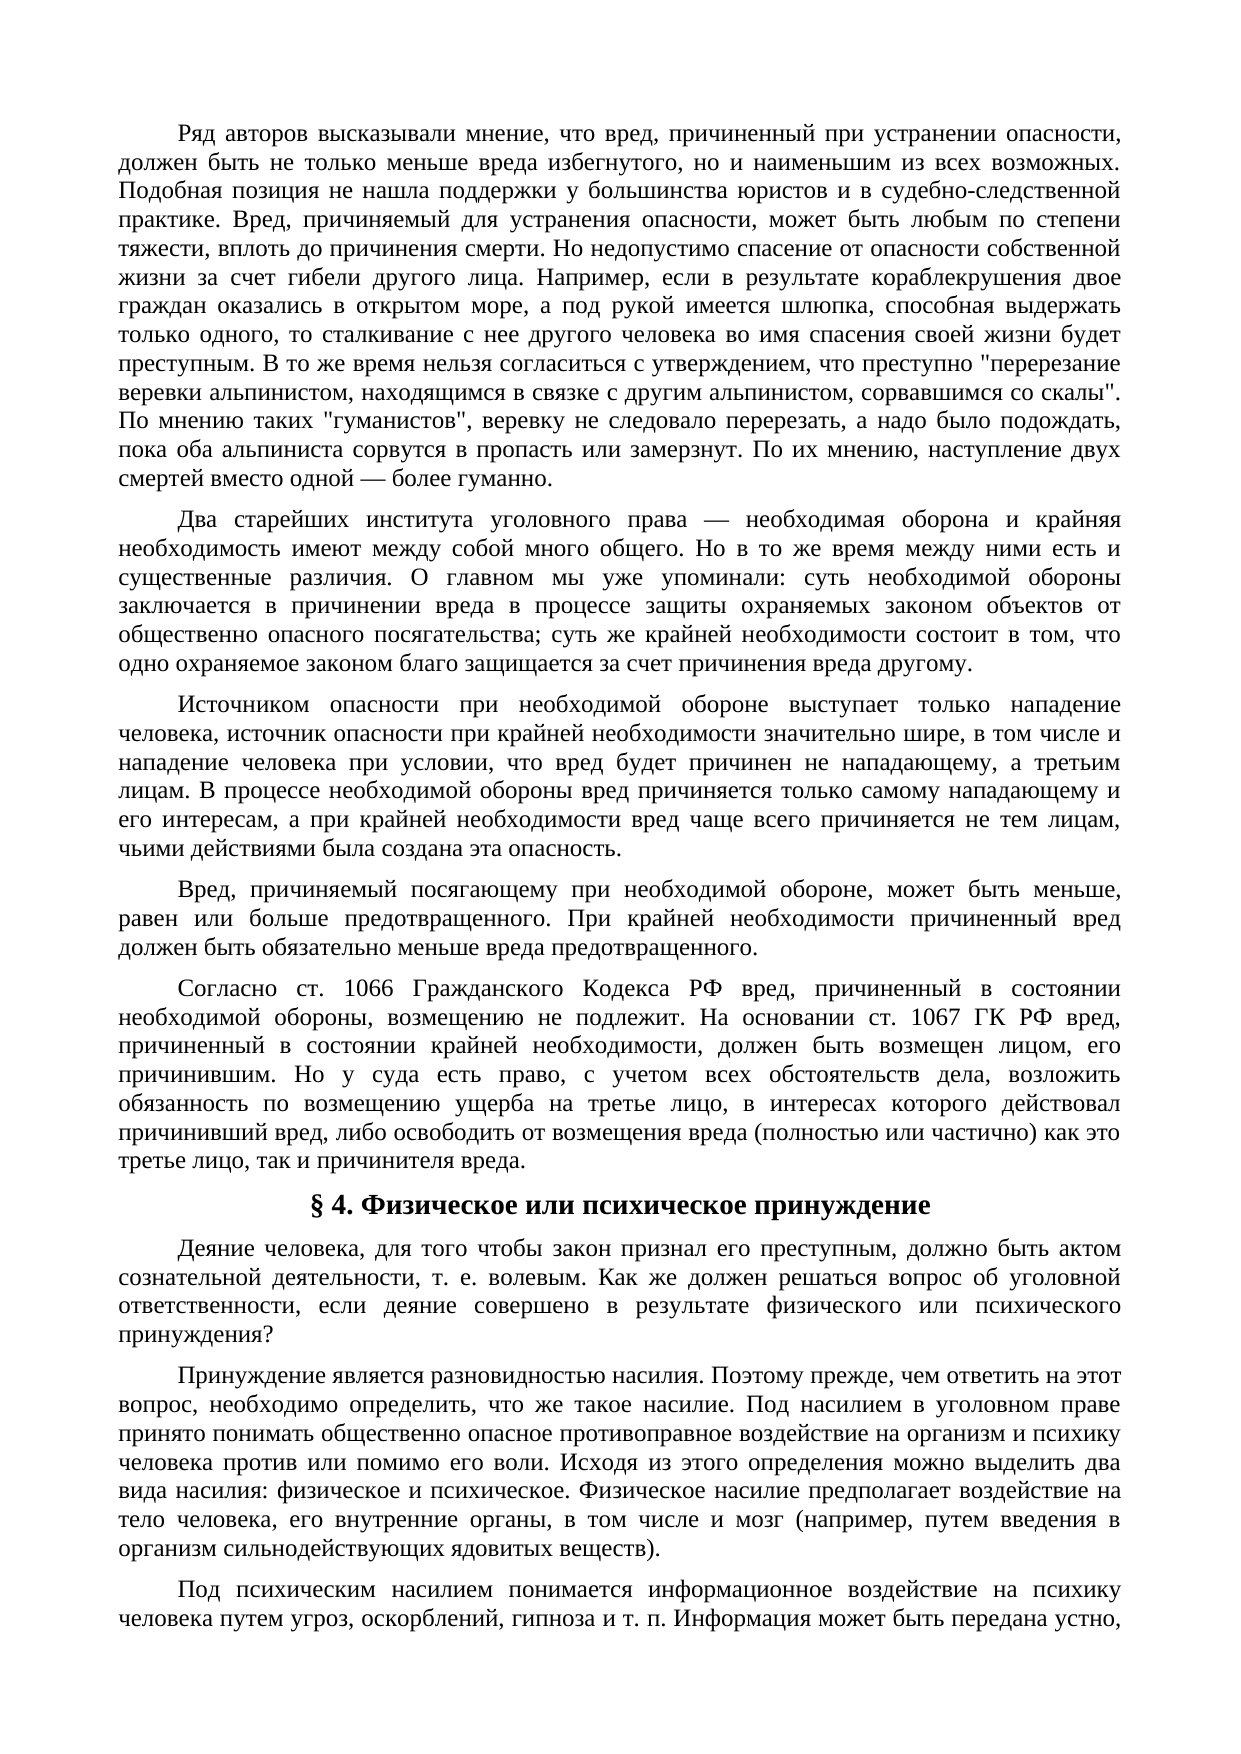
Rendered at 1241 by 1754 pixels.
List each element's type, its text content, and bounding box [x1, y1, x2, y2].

text Ряд авторов высказывали мнение, что вред, причиненный при устранении опасности, должен быть не только меньше вреда избегнутого, но и наименьшим из всех возможных. Подобная позиция не нашла поддержки у большинства юристов и в судебно-следственной практике. Вред, причиняемый для устранения опасности, может быть любым по степени тяжести, вплоть до причинения смерти. Но недопустимо спасение от опасности собственной жизни за счет гибели другого лица. Например, если в результате кораблекрушения двое граждан оказались в открытом море, а под рукой имеется шлюпка, способная выдержать только одного, то сталкивание с нее другого человека во имя спасения своей жизни будет преступным. В то же время нельзя согласиться с утверждением, что преступно "перерезание веревки альпинистом, находящимся в связке с другим альпинистом, сорвавшимся со скалы". По мнению таких "гуманистов", веревку не следовало перерезать, а надо было подождать, пока оба альпиниста сорвутся в пропасть или замерзнут. По их мнению, наступление двух смертей вместо одной — более гуманно. [118, 118, 1122, 492]
text § 4. Физическое или психическое принуждение [118, 1187, 1122, 1220]
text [118, 1574, 1122, 1632]
text Два старейших института уголовного права — необходимая оборона и крайняя необходимость имеют между собой много общего. Но в то же время между ними есть и существенные различия. О главном мы уже упоминали: суть необходимой обороны заключается в причинении вреда в процессе защиты охраняемых законом объектов от общественно опасного посягательства; суть же крайней необходимости состоит в том, что одно охраняемое законом благо защищается за счет причинения вреда другому. [118, 504, 1122, 677]
text Деяние человека, для того чтобы закон признал его преступным, должно быть актом сознательной деятельности, т. е. волевым. Как же должен решаться вопрос об уголовной ответственности, если деяние совершено в результате физического или психического принуждения? [118, 1233, 1122, 1348]
text Принуждение является разновидностью насилия. Поэтому прежде, чем ответить на этот вопрос, необходимо определить, что же такое насилие. Под насилием в уголовном праве принято понимать общественно опасное противоправное воздействие на организм и психику человека против или помимо его воли. Исходя из этого определения можно выделить два вида насилия: физическое и психическое. Физическое насилие предполагает воздействие на тело человека, его внутренние органы, в том числе и мозг (например, путем введения в организм сильнодействующих ядовитых веществ). [118, 1360, 1122, 1562]
text Источником опасности при необходимой обороне выступает только нападение человека, источник опасности при крайней необходимости значительно шире, в том числе и нападение человека при условии, что вред будет причинен не нападающему, а третьим лицам. В процессе необходимой обороны вред причиняется только самому нападающему и его интересам, а при крайней необходимости вред чаще всего причиняется не тем лицам, чьими действиями была создана эта опасность. [118, 689, 1122, 862]
text Вред, причиняемый посягающему при необходимой обороне, может быть меньше, равен или больше предотвращенного. При крайней необходимости причиненный вред должен быть обязательно меньше вреда предотвращенного. [118, 874, 1122, 961]
text Согласно ст. 1066 Гражданского Кодекса РФ вред, причиненный в состоянии необходимой обороны, возмещению не подлежит. На основании ст. 1067 ГК РФ вред, причиненный в состоянии крайней необходимости, должен быть возмещен лицом, его причинившим. Но у суда есть право, с учетом всех обстоятельств дела, возложить обязанность по возмещению ущерба на третье лицо, в интересах которого действовал причинивший вред, либо освободить от возмещения вреда (полностью или частично) как это третье лицо, так и причинителя вреда. [118, 973, 1122, 1174]
